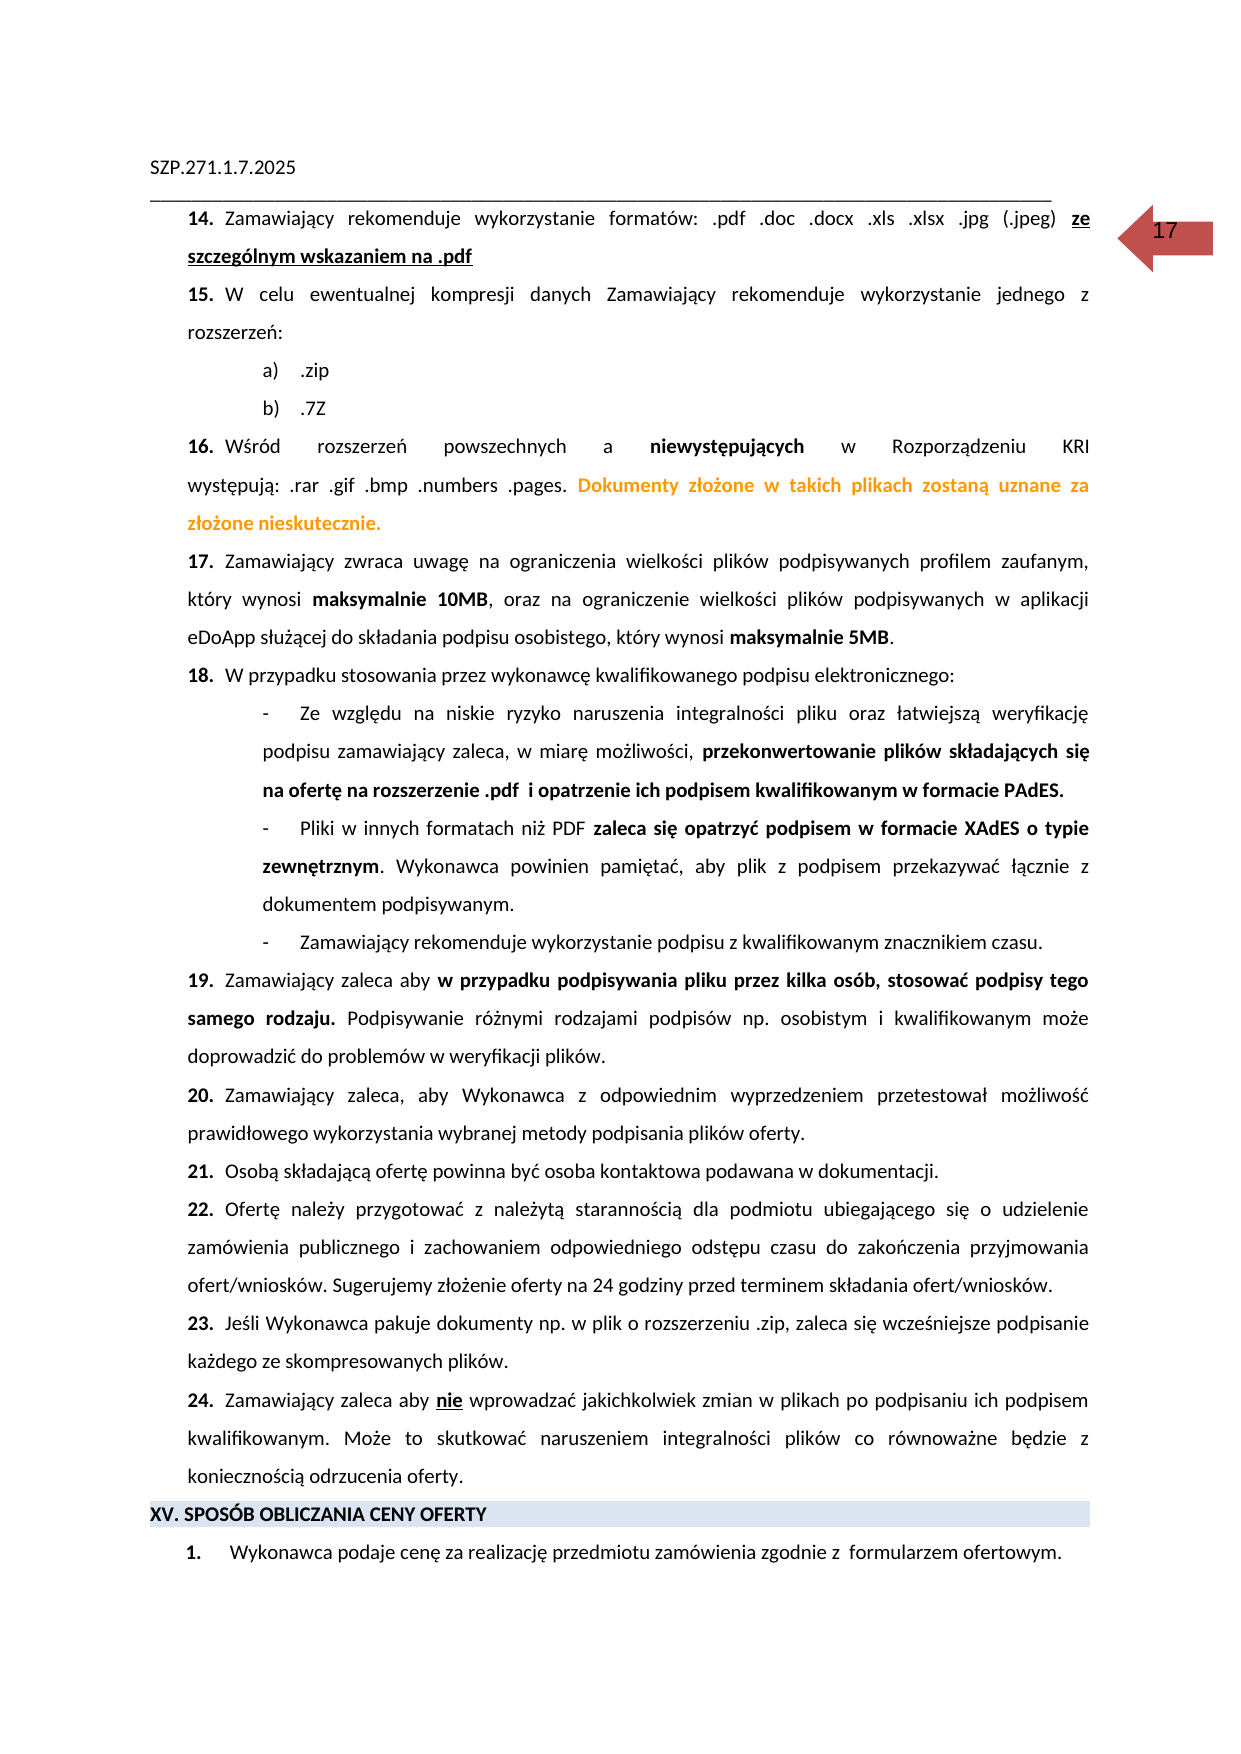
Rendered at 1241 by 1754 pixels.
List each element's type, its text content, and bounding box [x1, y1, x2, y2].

list Pliki w innych formatach niż PDF zaleca się opatrzyć podpisem w formacie XAdES o typie zewnętrznym. Wykonawca powinien pamiętać, aby plik z podpisem przekazywać łącznie z dokumentem podpisywanym. [262, 815, 1090, 917]
subtitle XV. SPOSÓB OBLICZANIA CENY OFERTY [150, 1501, 1090, 1527]
list Zamawiający zaleca aby nie wprowadzać jakichkolwiek zmian w plikach po podpisaniu ich podpisem kwalifikowanym. Może to skutkować naruszeniem integralności plików co równoważne będzie z koniecznością odrzucenia oferty. [187, 1387, 1090, 1488]
list Wykonawca podaje cenę za realizację przedmiotu zamówienia zgodnie z formularzem ofertowym. [185, 1539, 1090, 1565]
list .7Z [262, 396, 1090, 421]
list Jeśli Wykonawca pakuje dokumenty np. w plik o rozszerzeniu .zip, zaleca się wcześniejsze podpisanie każdego ze skompresowanych plików. [187, 1311, 1090, 1374]
list Zamawiający zaleca, aby Wykonawca z odpowiednim wyprzedzeniem przetestował możliwość prawidłowego wykorzystania wybranej metody podpisania plików oferty. [187, 1082, 1090, 1145]
list Zamawiający zwraca uwagę na ograniczenia wielkości plików podpisywanych profilem zaufanym, który wynosi maksymalnie 10MB, oraz na ograniczenie wielkości plików podpisywanych w aplikacji eDoApp służącej do składania podpisu osobistego, który wynosi maksymalnie 5MB. [187, 548, 1090, 650]
list .zip [262, 357, 1090, 383]
list Zamawiający rekomenduje wykorzystanie formatów: .pdf .doc .docx .xls .xlsx .jpg (.jpeg) ze szczególnym wskazaniem na .pdf [187, 205, 1090, 268]
list Ofertę należy przygotować z należytą starannością dla podmiotu ubiegającego się o udzielenie zamówienia publicznego i zachowaniem odpowiedniego odstępu czasu do zakończenia przyjmowania ofert/wniosków. Sugerujemy złożenie oferty na 24 godziny przed terminem składania ofert/wniosków. [187, 1196, 1090, 1298]
list W celu ewentualnej kompresji danych Zamawiający rekomenduje wykorzystanie jednego z rozszerzeń: [187, 281, 1090, 345]
list Wśród rozszerzeń powszechnych a niewystępujących w Rozporządzeniu KRI występują: .rar .gif .bmp .numbers .pages. Dokumenty złożone w takich plikach zostaną uznane za złożone nieskutecznie. [187, 434, 1090, 535]
list W przypadku stosowania przez wykonawcę kwalifikowanego podpisu elektronicznego: [187, 662, 1090, 688]
list Zamawiający rekomenduje wykorzystanie podpisu z kwalifikowanym znacznikiem czasu. [262, 929, 1090, 955]
list Zamawiający zaleca aby w przypadku podpisywania pliku przez kilka osób, stosować podpisy tego samego rodzaju. Podpisywanie różnymi rodzajami podpisów np. osobistym i kwalifikowanym może doprowadzić do problemów w weryfikacji plików. [187, 967, 1090, 1069]
list Ze względu na niskie ryzyko naruszenia integralności pliku oraz łatwiejszą weryfikację podpisu zamawiający zaleca, w miarę możliwości, przekonwertowanie plików składających się na ofertę na rozszerzenie .pdf i opatrzenie ich podpisem kwalifikowanym w formacie PAdES. [262, 701, 1090, 802]
list Osobą składającą ofertę powinna być osoba kontaktowa podawana w dokumentacji. [187, 1158, 1090, 1183]
